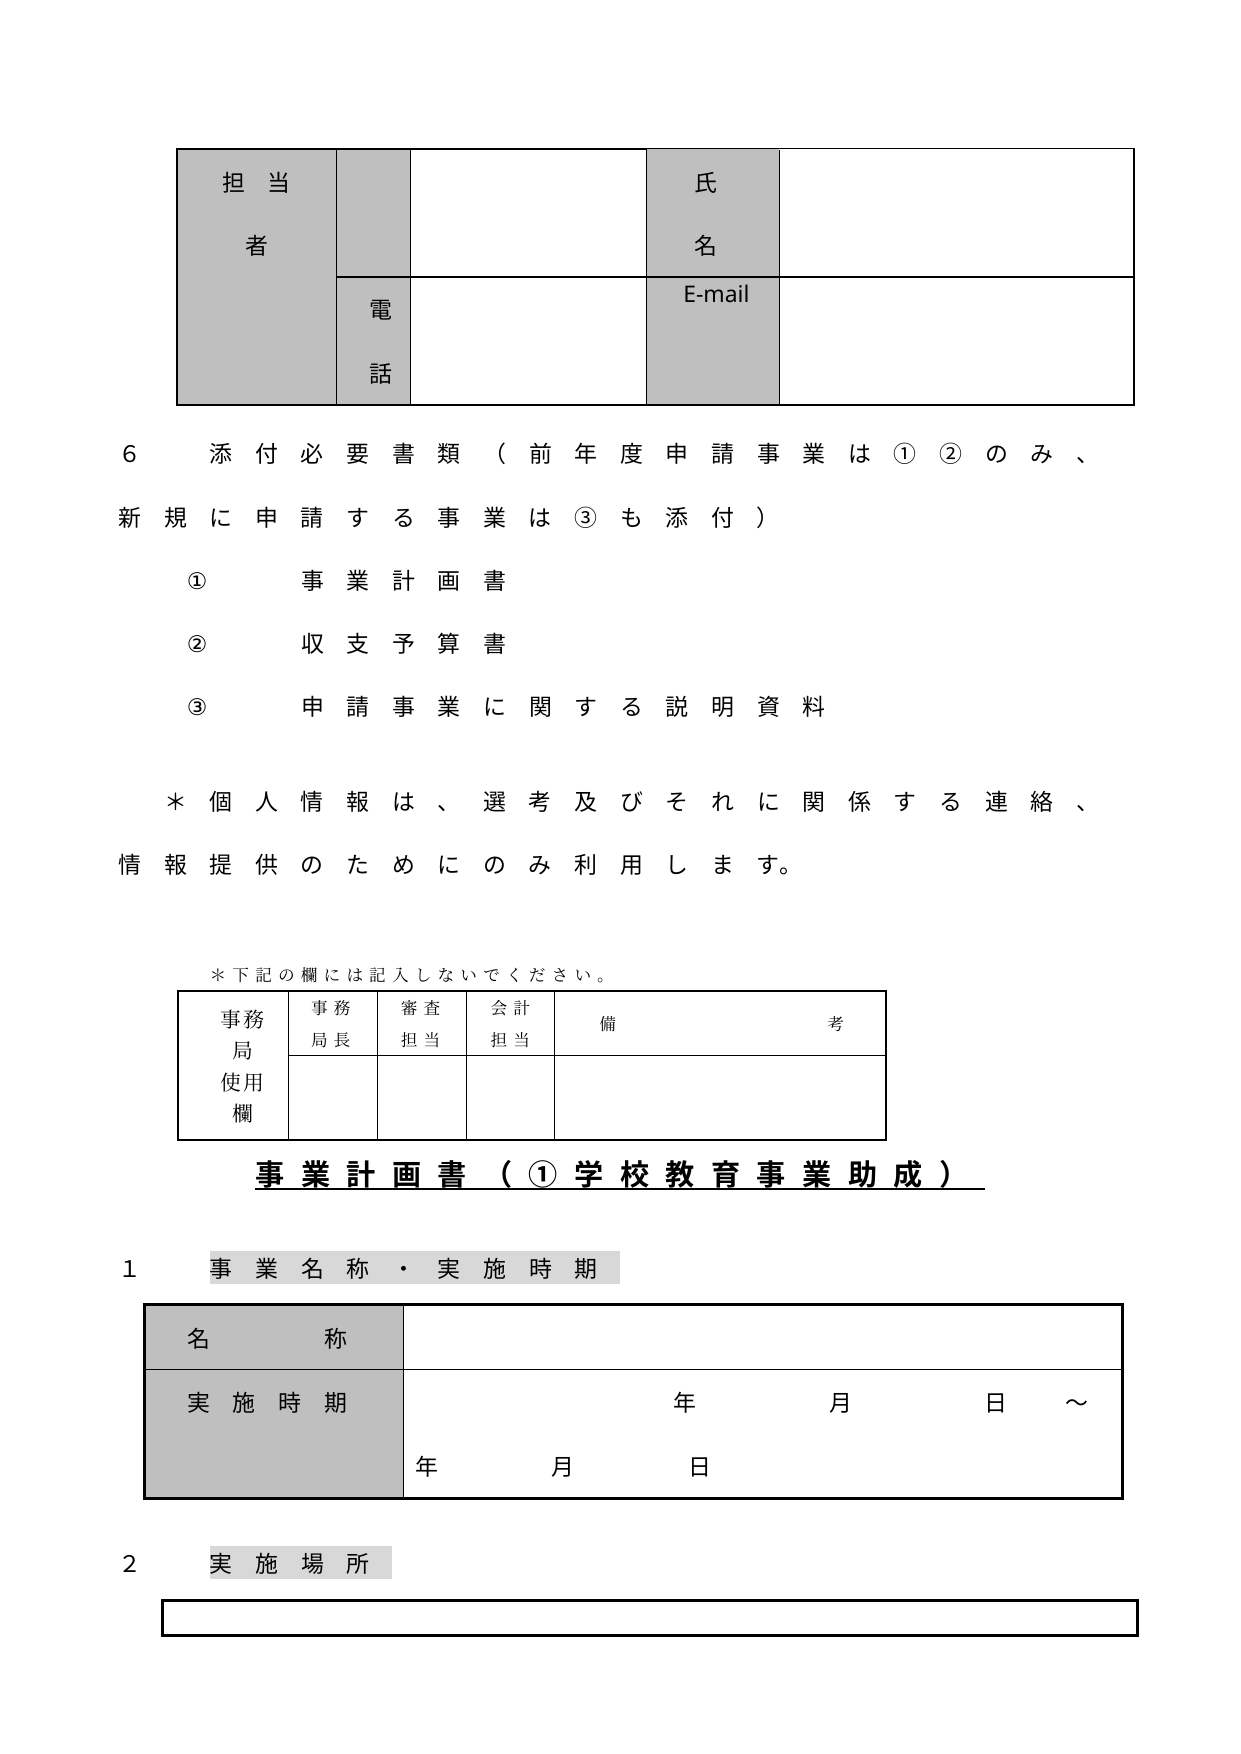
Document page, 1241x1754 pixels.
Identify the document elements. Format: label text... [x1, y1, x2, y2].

table_cell 氏 名 [647, 149, 779, 276]
table_cell E-mail [647, 278, 779, 404]
table_header [411, 150, 646, 276]
table_header [164, 1602, 1136, 1634]
text １ 事業名称・実施時期 [118, 1236, 1122, 1299]
table_cell 電話 [337, 278, 410, 404]
text 事業計画書（①学校教育事業助成） [118, 1141, 1122, 1204]
table_header 申請担当者 [178, 150, 336, 404]
table_header 審査担当 [378, 992, 466, 1055]
table_cell 実施時期 [146, 1370, 403, 1497]
table_cell [780, 278, 1133, 404]
list 申請事業に関する説明資料 [168, 674, 1122, 737]
list 事業計画書 [168, 548, 1122, 611]
table_header 事務局長 [289, 992, 377, 1055]
text ６ 添付必要書類（前年度申請事業は①②のみ、新規に申請する事業は③も添付） [118, 421, 1122, 548]
table_header 事務局 使用欄 [179, 992, 288, 1139]
list 収支予算書 [168, 611, 1122, 674]
table_cell [779, 149, 1133, 276]
table_cell [378, 1056, 466, 1139]
table_header 名 称 [146, 1306, 403, 1369]
text ＊個人情報は、選考及びそれに関係する連絡、情報提供のためにのみ利用します。 [118, 769, 1122, 895]
table_header 会計担当 [467, 992, 554, 1055]
table_cell [555, 1056, 885, 1139]
table_cell [411, 278, 646, 404]
table_header [404, 1306, 1121, 1369]
table_header 役職 [337, 150, 410, 276]
text ２ 実施場所 [118, 1531, 1122, 1594]
table_header 備 考 [555, 992, 885, 1055]
text ＊下記の欄には記入しないでください。 [118, 958, 1122, 989]
table_cell [467, 1056, 554, 1139]
table_cell 年 月 日 ～ 年 月 日 [404, 1370, 1121, 1497]
table_cell [289, 1056, 377, 1139]
